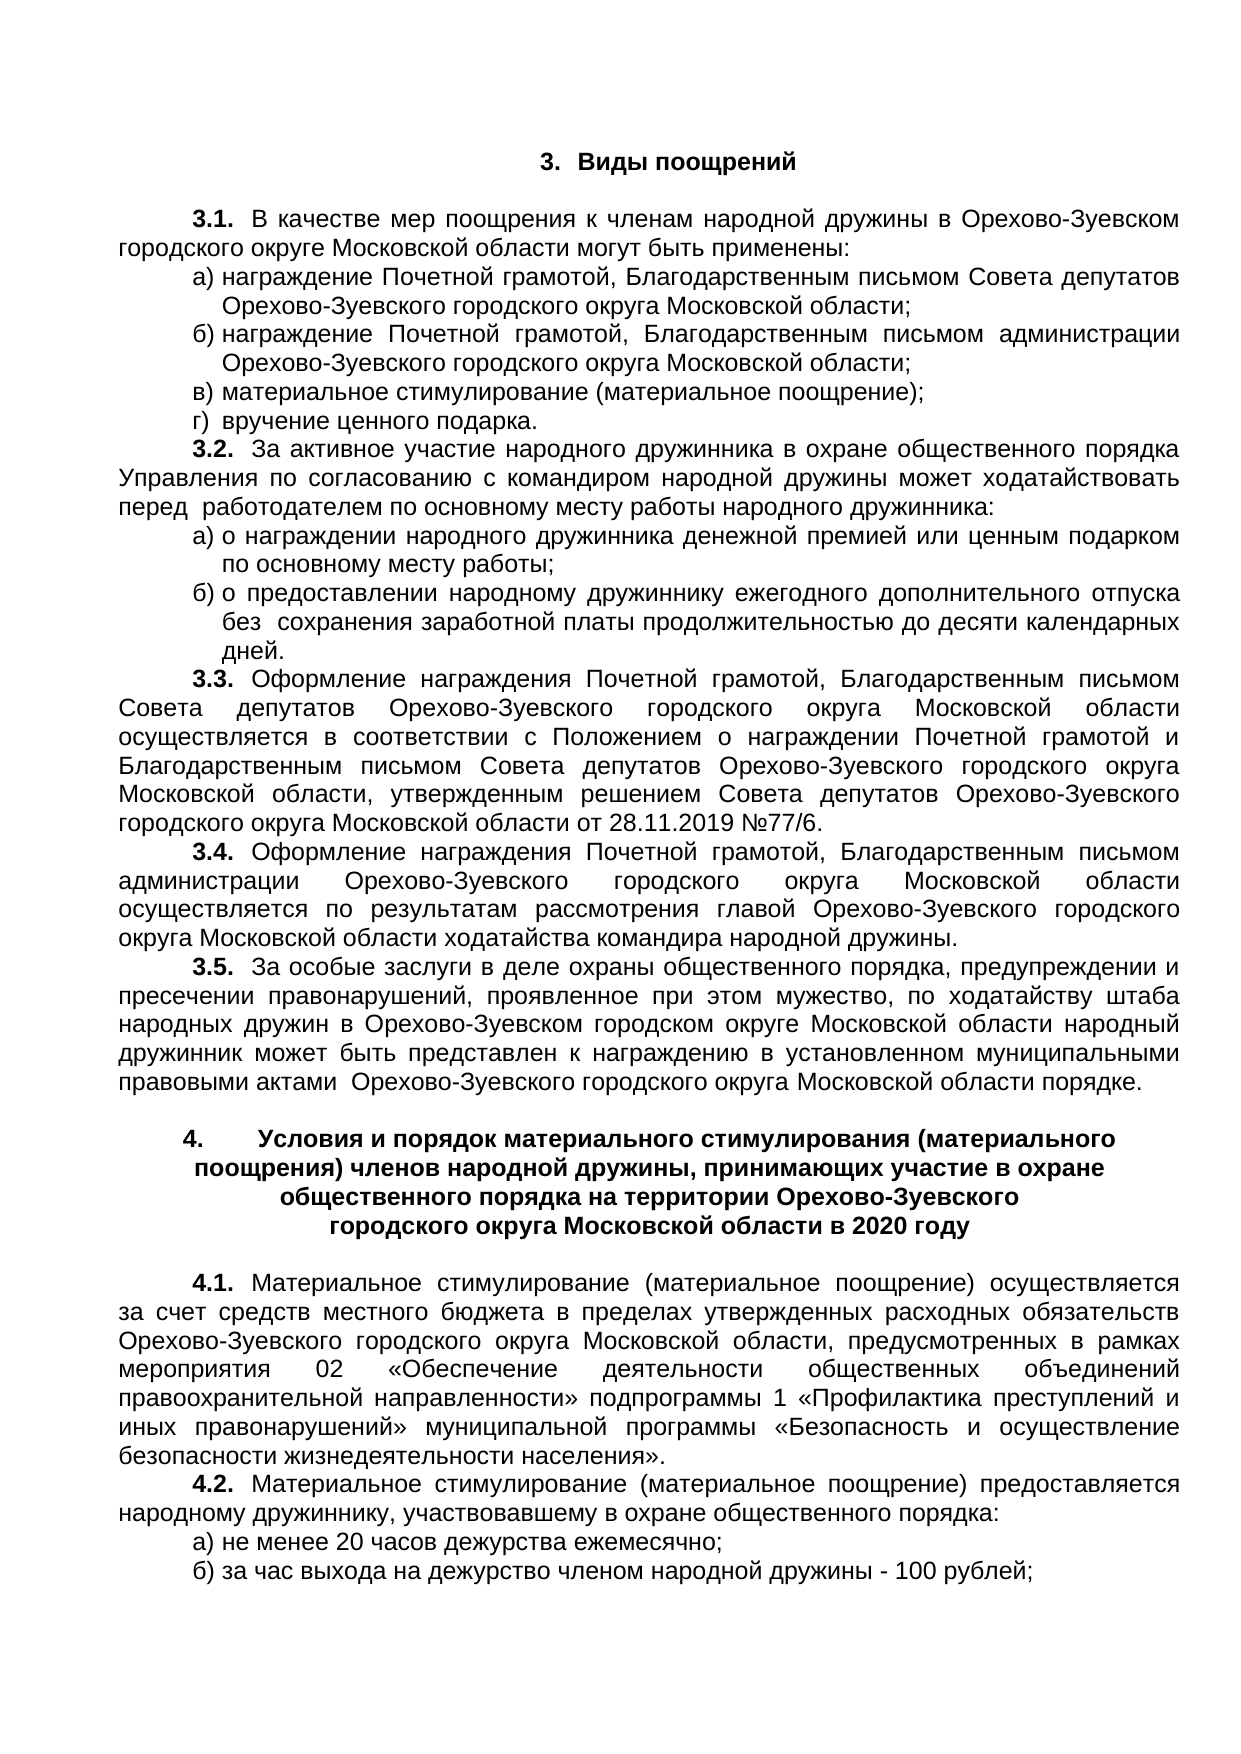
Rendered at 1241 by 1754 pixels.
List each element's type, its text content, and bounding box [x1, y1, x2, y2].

list Условия и порядок материального стимулирования (материального [118, 1124, 1181, 1153]
list Виды поощрений [156, 147, 1181, 176]
list награждение Почетной грамотой, Благодарственным письмом Совета депутатов Орехово-Зуевского городского округа Московской области; [192, 262, 1181, 319]
list за час выхода на дежурство членом народной дружины - 100 рублей; [192, 1556, 1181, 1584]
list За особые заслуги в деле охраны общественного порядка, предупреждении и пресечении правонарушений, проявленное при этом мужество, по ходатайству штаба народных дружин в Орехово-Зуевском городском округе Московской области народный дружинник может быть представлен к награждению в установленном муниципальными правовыми актами Орехово-Зуевского городского округа Московской области порядке. [118, 952, 1181, 1096]
list Оформление награждения Почетной грамотой, Благодарственным письмом Совета депутатов Орехово-Зуевского городского округа Московской области осуществляется в соответствии с Положением о награждении Почетной грамотой и Благодарственным письмом Совета депутатов Орехово-Зуевского городского округа Московской области, утвержденным решением Совета депутатов Орехово-Зуевского городского округа Московской области от 28.11.2019 №77/6. [118, 664, 1181, 837]
list вручение ценного подарка. [192, 406, 1181, 434]
list материальное стимулирование (материальное поощрение); [192, 377, 1181, 406]
list награждение Почетной грамотой, Благодарственным письмом администрации Орехово-Зуевского городского округа Московской области; [192, 319, 1181, 377]
list о предоставлении народному дружиннику ежегодного дополнительного отпуска без сохранения заработной платы продолжительностью до десяти календарных дней. [192, 578, 1181, 664]
list За активное участие народного дружинника в охране общественного порядка Управления по согласованию с командиром народной дружины может ходатайствовать перед работодателем по основному месту работы народного дружинника: [118, 434, 1181, 521]
list не менее 20 часов дежурства ежемесячно; [192, 1527, 1181, 1556]
text поощрения) членов народной дружины, принимающих участие в охране [118, 1153, 1181, 1182]
text общественного порядка на территории Орехово-Зуевского городского округа Московской области в 2020 году [118, 1182, 1181, 1239]
list В качестве мер поощрения к членам народной дружины в Орехово-Зуевском городского округе Московской области могут быть применены: [118, 204, 1181, 262]
list о награждении народного дружинника денежной премией или ценным подарком по основному месту работы; [192, 521, 1181, 578]
list Материальное стимулирование (материальное поощрение) предоставляется народному дружиннику, участвовавшему в охране общественного порядка: [118, 1469, 1181, 1527]
list Материальное стимулирование (материальное поощрение) осуществляется за счет средств местного бюджета в пределах утвержденных расходных обязательств Орехово-Зуевского городского округа Московской области, предусмотренных в рамках мероприятия 02 «Обеспечение деятельности общественных объединений правоохранительной направленности» подпрограммы 1 «Профилактика преступлений и иных правонарушений» муниципальной программы «Безопасность и осуществление безопасности жизнедеятельности населения». [118, 1268, 1181, 1469]
list Оформление награждения Почетной грамотой, Благодарственным письмом администрации Орехово-Зуевского городского округа Московской области осуществляется по результатам рассмотрения главой Орехово-Зуевского городского округа Московской области ходатайства командира народной дружины. [118, 837, 1181, 952]
